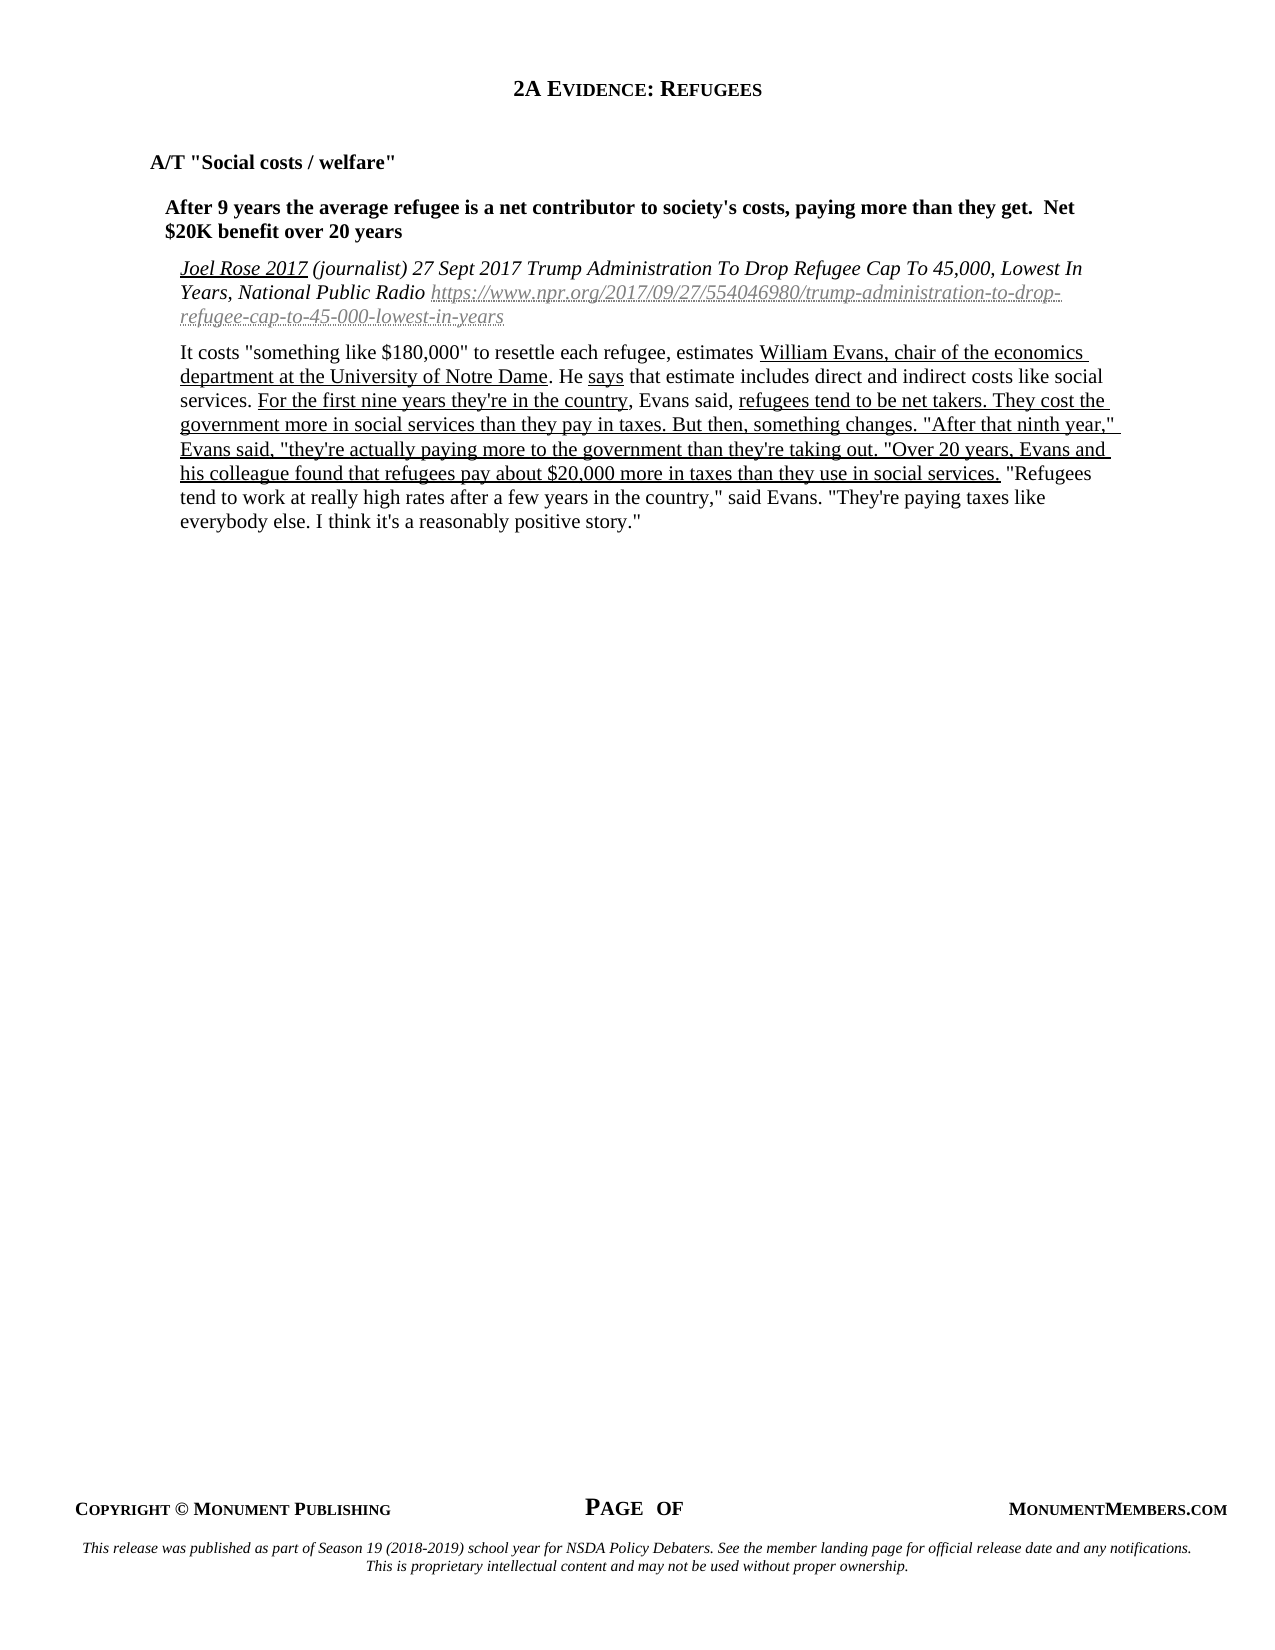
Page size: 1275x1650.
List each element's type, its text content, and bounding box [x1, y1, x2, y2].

text It costs "something like $180,000" to resettle each refugee, estimates William Evans, chair of the economics department at the University of Notre Dame. He says that estimate includes direct and indirect costs like social services. For the first nine years they're in the country, Evans said, refugees tend to be net takers. They cost the government more in social services than they pay in taxes. But then, something changes. "After that ninth year," Evans said, "they're actually paying more to the government than they're taking out. "Over 20 years, Evans and his colleague found that refugees pay about $20,000 more in taxes than they use in social services. "Refugees tend to work at really high rates after a few years in the country," said Evans. "They're paying taxes like everybody else. I think it's a reasonably positive story." [180, 340, 1125, 533]
text After 9 years the average refugee is a net contributor to society's costs, paying more than they get. Net $20K benefit over 20 years [165, 195, 1125, 243]
text Joel Rose 2017 (journalist) 27 Sept 2017 Trump Administration To Drop Refugee Cap To 45,000, Lowest In Years, National Public Radio https://www.npr.org/2017/09/27/554046980/trump-administration-to-drop-refugee-cap-to-45-000-lowest-in-years [180, 256, 1125, 328]
text A/T "Social costs / welfare" [150, 150, 1125, 174]
